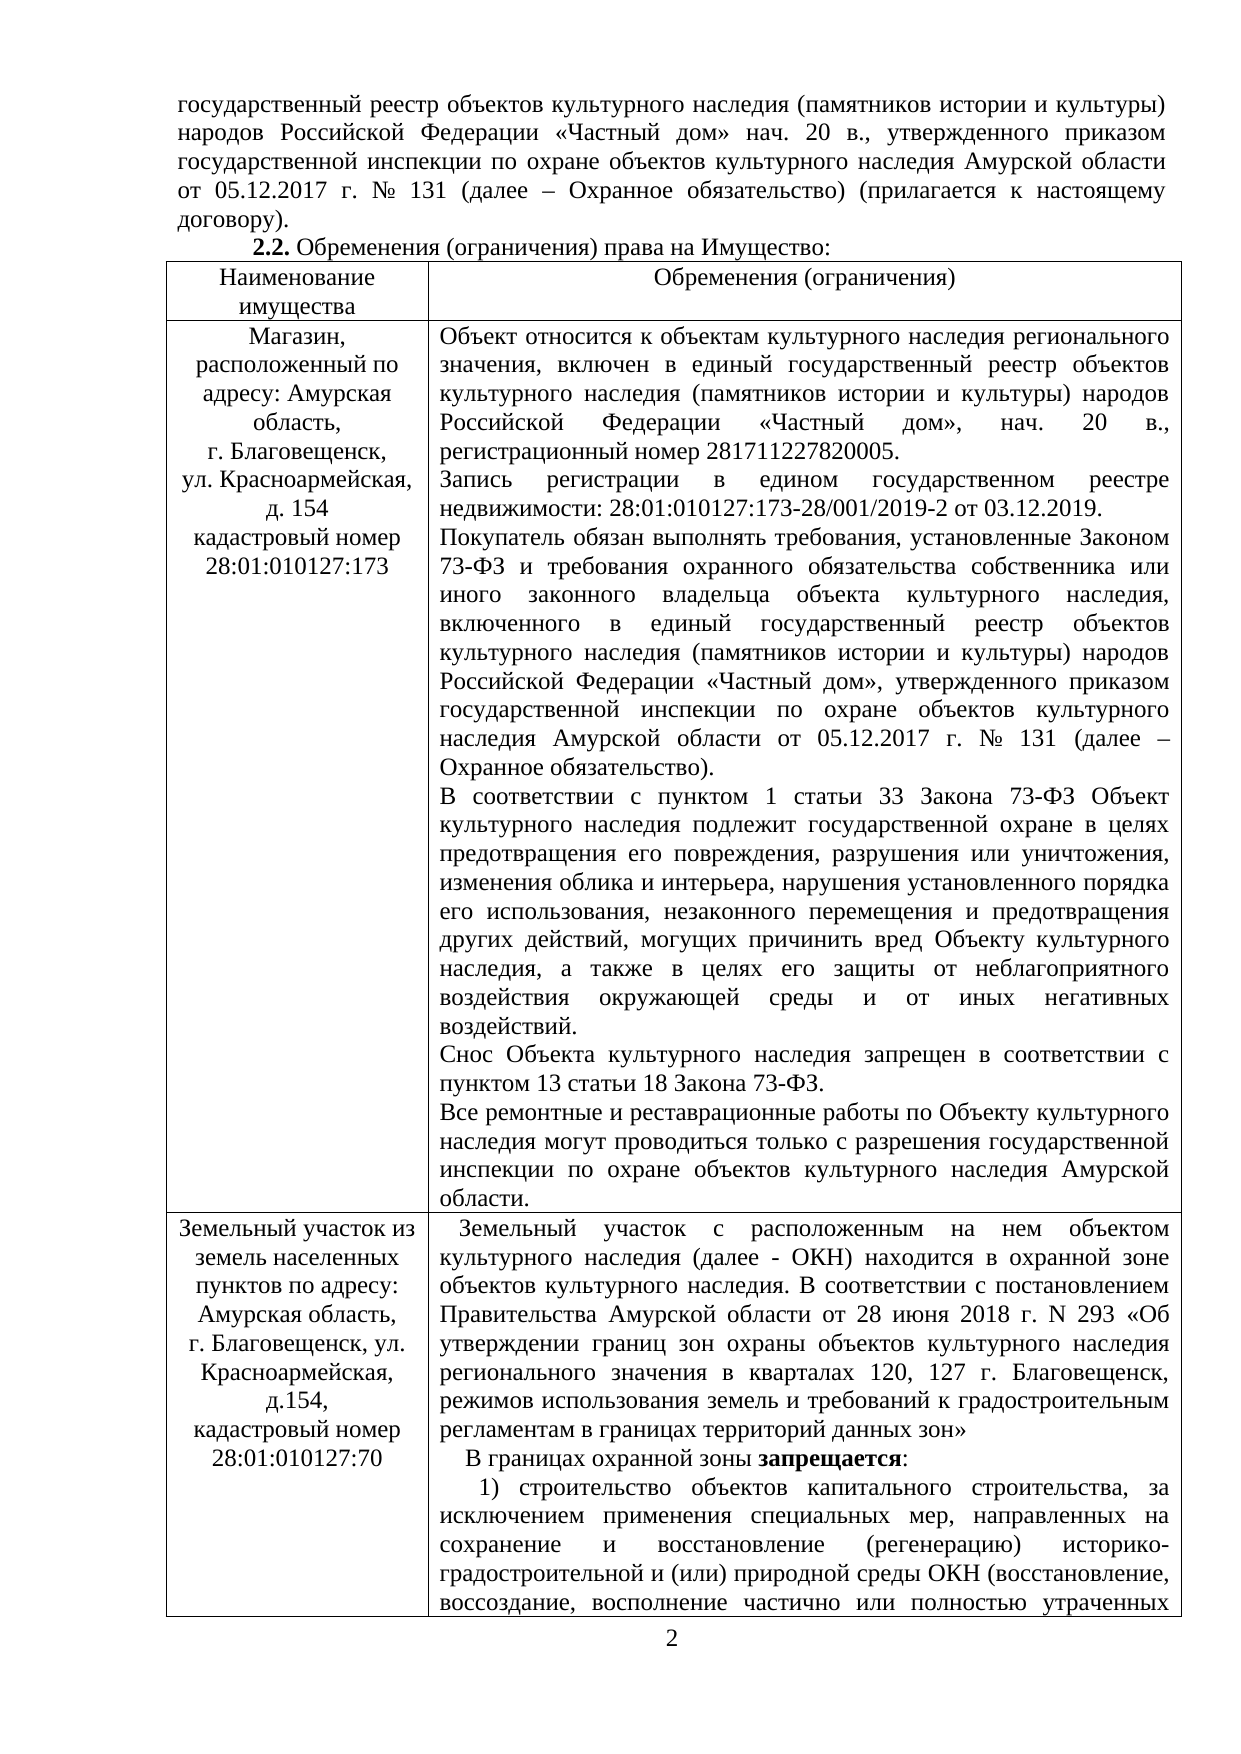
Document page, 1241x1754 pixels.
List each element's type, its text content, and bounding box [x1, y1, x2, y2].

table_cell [167, 1213, 428, 1616]
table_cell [429, 1213, 1181, 1616]
table_cell Магазин, расположенный по адресу: Амурская область, г. Благовещенск, ул. Красноармейская, д. 154 кадастровый номер 28:01:010127:173 [167, 321, 428, 1212]
text 2.2. Обременения (ограничения) права на Имущество: [177, 232, 1165, 261]
table_header Наименование имущества [167, 262, 428, 320]
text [177, 89, 1167, 232]
table_cell Объект относится к объектам культурного наследия регионального значения, включен в единый государственный реестр объектов культурного наследия (памятников истории и культуры) народов Российской Федерации «Частный дом», нач. 20 в., регистрационный номер 281711227820005. Запись регистрации в едином государственном реестре недвижимости: 28:01:010127:173-28/001/2019-2 от 03.12.2019. Покупатель обязан выполнять требования, установленные Законом 73-ФЗ и требования охранного обязательства собственника или иного законного владельца объекта культурного наследия, включенного в единый государственный реестр объектов культурного наследия (памятников истории и культуры) народов Российской Федерации «Частный дом», утвержденного приказом государственной инспекции по охране объектов культурного наследия Амурской области от 05.12.2017 г. № 131 (далее – Охранное обязательство). В соответствии с пунктом 1 статьи 33 Закона 73-ФЗ Объект культурного наследия подлежит государственной охране в целях предотвращения его повреждения, разрушения или уничтожения, изменения облика и интерьера, нарушения установленного порядка его использования, незаконного перемещения и предотвращения других действий, могущих причинить вред Объекту культурного наследия, а также в целях его защиты от неблагоприятного воздействия окружающей среды и от иных негативных воздействий. Снос Объекта культурного наследия запрещен в соответствии с пунктом 13 статьи 18 Закона 73-ФЗ. Все ремонтные и реставрационные работы по Объекту культурного наследия могут проводиться только с разрешения государственной инспекции по охране объектов культурного наследия Амурской области. [429, 321, 1181, 1212]
table_header Обременения (ограничения) [429, 262, 1181, 320]
